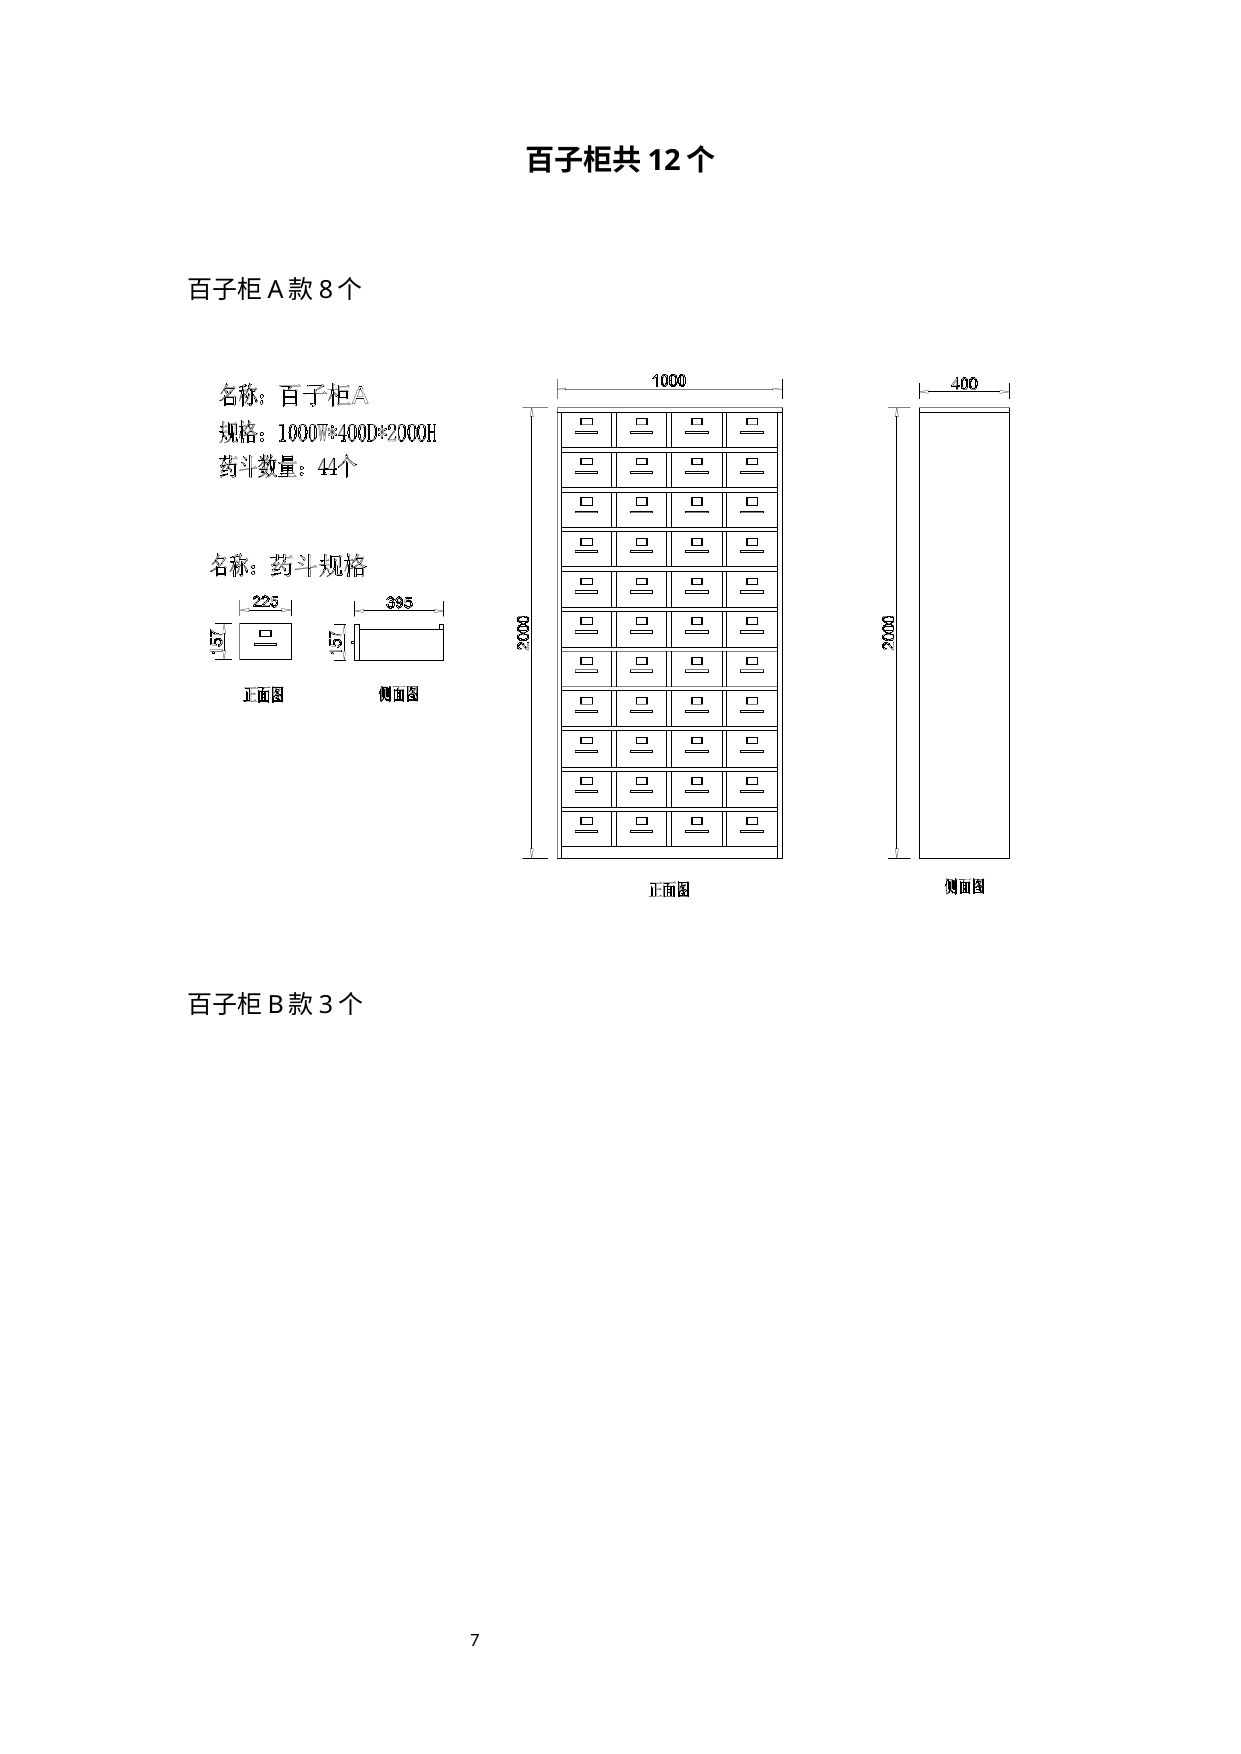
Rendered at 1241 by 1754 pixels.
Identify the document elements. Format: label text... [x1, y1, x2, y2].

text 百子柜A款8个 [187, 255, 1053, 320]
text 百子柜共12个 [187, 125, 1053, 190]
text 百子柜B款3个 [187, 970, 1053, 1035]
picture [187, 320, 1052, 914]
